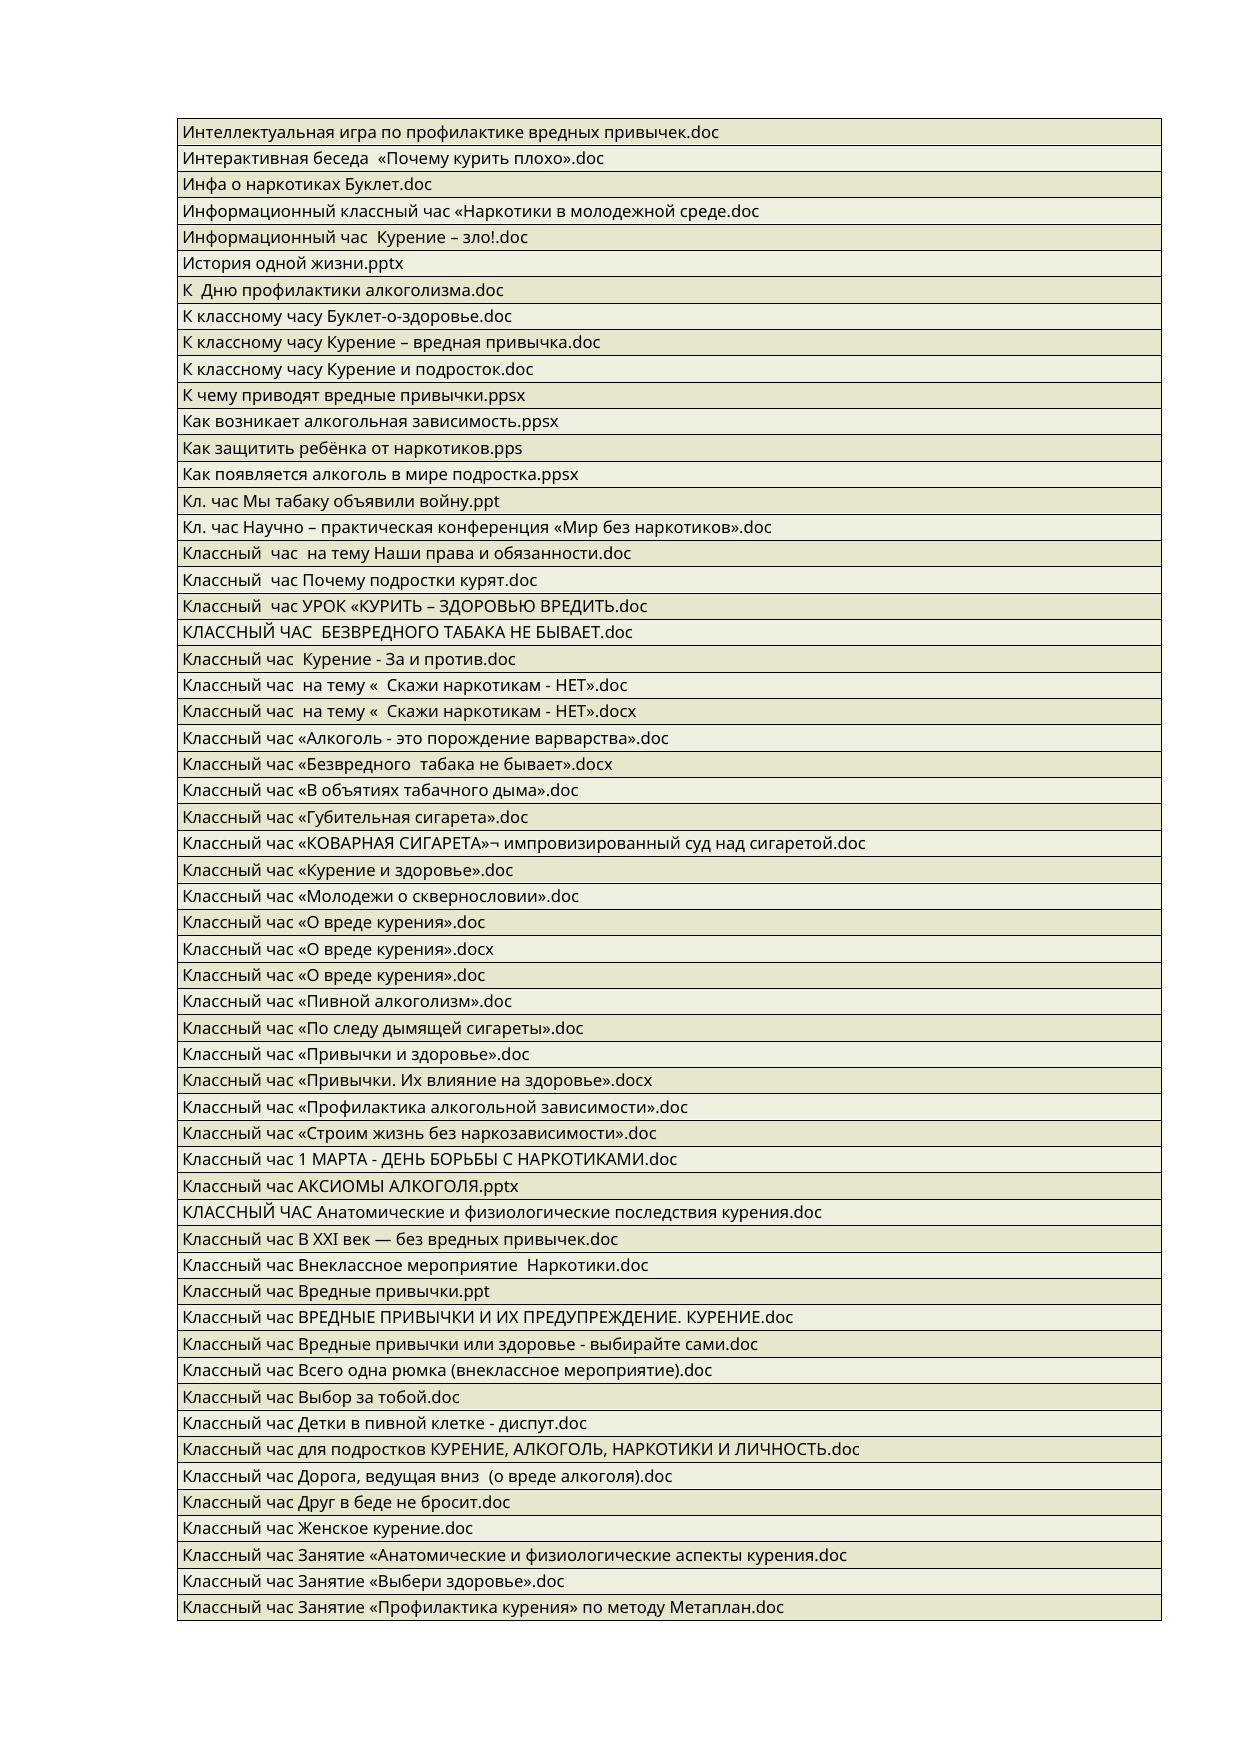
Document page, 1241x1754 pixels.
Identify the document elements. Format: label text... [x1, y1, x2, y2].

table_cell Классный час на тему Наши права и обязанности.doc [178, 541, 1161, 566]
table_cell Классный час «О вреде курения».docx [178, 936, 1161, 961]
table_cell К Дню профилактики алкоголизма.doc [178, 277, 1161, 303]
table_cell Как возникает алкогольная зависимость.ppsx [178, 409, 1161, 434]
table_cell Классный час Почему подростки курят.doc [178, 567, 1161, 592]
table_cell Классный час «По следу дымящей сигареты».doc [178, 1015, 1161, 1041]
table_cell Классный час «О вреде курения».doc [178, 963, 1161, 988]
table_cell Классный час 1 МАРТА - ДЕНЬ БОРЬБЫ С НАРКОТИКАМИ.doc [178, 1147, 1161, 1172]
table_cell Информационный классный час «Наркотики в молодежной среде.doc [178, 198, 1161, 223]
table_cell История одной жизни.pptx [178, 251, 1161, 276]
table_cell Классный час на тему « Скажи наркотикам - НЕТ».doc [178, 673, 1161, 698]
table_cell Классный час УРОК «КУРИТЬ – ЗДОРОВЬЮ ВРЕДИТЬ.doc [178, 594, 1161, 619]
table_cell К классному часу Буклет-о-здоровье.doc [178, 304, 1161, 329]
table_cell Классный час АКСИОМЫ АЛКОГОЛЯ.pptx [178, 1173, 1161, 1199]
table_cell Кл. час Мы табаку объявили войну.ppt [178, 488, 1161, 513]
table_cell Классный час «Губительная сигарета».doc [178, 804, 1161, 830]
table_cell К чему приводят вредные привычки.ppsx [178, 383, 1161, 408]
table_cell К классному часу Курение и подросток.doc [178, 356, 1161, 382]
table_cell Классный час «Профилактика алкогольной зависимости».doc [178, 1094, 1161, 1119]
table_cell Классный час «В объятиях табачного дыма».doc [178, 778, 1161, 803]
table_cell Классный час Дорога, ведущая вниз (о вреде алкоголя).doc [178, 1463, 1161, 1488]
table_cell Классный час Занятие «Профилактика курения» по методу Метаплан.doc [178, 1595, 1161, 1620]
table_cell Классный час «КОВАРНАЯ СИГАРЕТА»¬ импровизированный суд над сигаретой.doc [178, 831, 1161, 856]
table_cell Информационный час Курение – зло!.doc [178, 225, 1161, 250]
table_cell Классный час Курение - За и против.doc [178, 646, 1161, 672]
table_cell Классный час «Привычки. Их влияние на здоровье».docx [178, 1068, 1161, 1093]
table_cell Классный час Всего одна рюмка (внеклассное мероприятие).doc [178, 1358, 1161, 1383]
table_cell Классный час В XXI век — без вредных привычек.doc [178, 1226, 1161, 1251]
table_cell Классный час Вредные привычки.ppt [178, 1279, 1161, 1304]
table_cell Интерактивная беседа «Почему курить плохо».doc [178, 146, 1161, 171]
table_cell Классный час Друг в беде не бросит.doc [178, 1490, 1161, 1515]
table_cell Классный час Занятие «Выбери здоровье».doc [178, 1569, 1161, 1594]
table_cell КЛАССНЫЙ ЧАС БЕЗВРЕДНОГО ТАБАКА НЕ БЫВАЕТ.doc [178, 620, 1161, 645]
table_cell Классный час Вредные привычки или здоровье - выбирайте сами.doc [178, 1331, 1161, 1357]
table_cell Классный час «Строим жизнь без наркозависимости».doc [178, 1121, 1161, 1146]
table_cell Классный час «Пивной алкоголизм».doc [178, 989, 1161, 1014]
table_cell КЛАССНЫЙ ЧАС Анатомические и физиологические последствия курения.doc [178, 1200, 1161, 1225]
table_cell Кл. час Научно – практическая конференция «Мир без наркотиков».doc [178, 515, 1161, 540]
table_cell Классный час Внеклассное мероприятие Наркотики.doc [178, 1253, 1161, 1278]
table_cell Классный час ВРЕДНЫЕ ПРИВЫЧКИ И ИХ ПРЕДУПРЕЖДЕНИЕ. КУРЕНИЕ.doc [178, 1305, 1161, 1330]
table_cell Интеллектуальная игра по профилактике вредных привычек.doc [178, 119, 1161, 144]
table_cell Классный час на тему « Скажи наркотикам - НЕТ».docx [178, 699, 1161, 724]
table_cell Классный час Выбор за тобой.doc [178, 1384, 1161, 1409]
table_cell Классный час для подростков КУРЕНИЕ, АЛКОГОЛЬ, НАРКОТИКИ И ЛИЧНОСТЬ.doc [178, 1437, 1161, 1462]
table_cell Классный час «Алкоголь - это порождение варварства».doc [178, 725, 1161, 751]
table_cell Классный час «Молодежи о сквернословии».doc [178, 884, 1161, 909]
table_cell Инфа о наркотиках Буклет.doc [178, 172, 1161, 197]
table_cell Классный час «Безвредного табака не бывает».docx [178, 752, 1161, 777]
table_cell Классный час Детки в пивной клетке - диспут.doc [178, 1411, 1161, 1436]
table_cell Классный час «Привычки и здоровье».doc [178, 1042, 1161, 1067]
table_cell Как появляется алкоголь в мире подростка.ppsx [178, 462, 1161, 487]
table_cell Классный час Женское курение.doc [178, 1516, 1161, 1541]
table_cell Классный час Занятие «Анатомические и физиологические аспекты курения.doc [178, 1542, 1161, 1568]
table_cell Классный час «Курение и здоровье».doc [178, 857, 1161, 882]
table_cell Как защитить ребёнка от наркотиков.pps [178, 435, 1161, 461]
table_cell К классному часу Курение – вредная привычка.doc [178, 330, 1161, 355]
table_cell Классный час «О вреде курения».doc [178, 910, 1161, 935]
